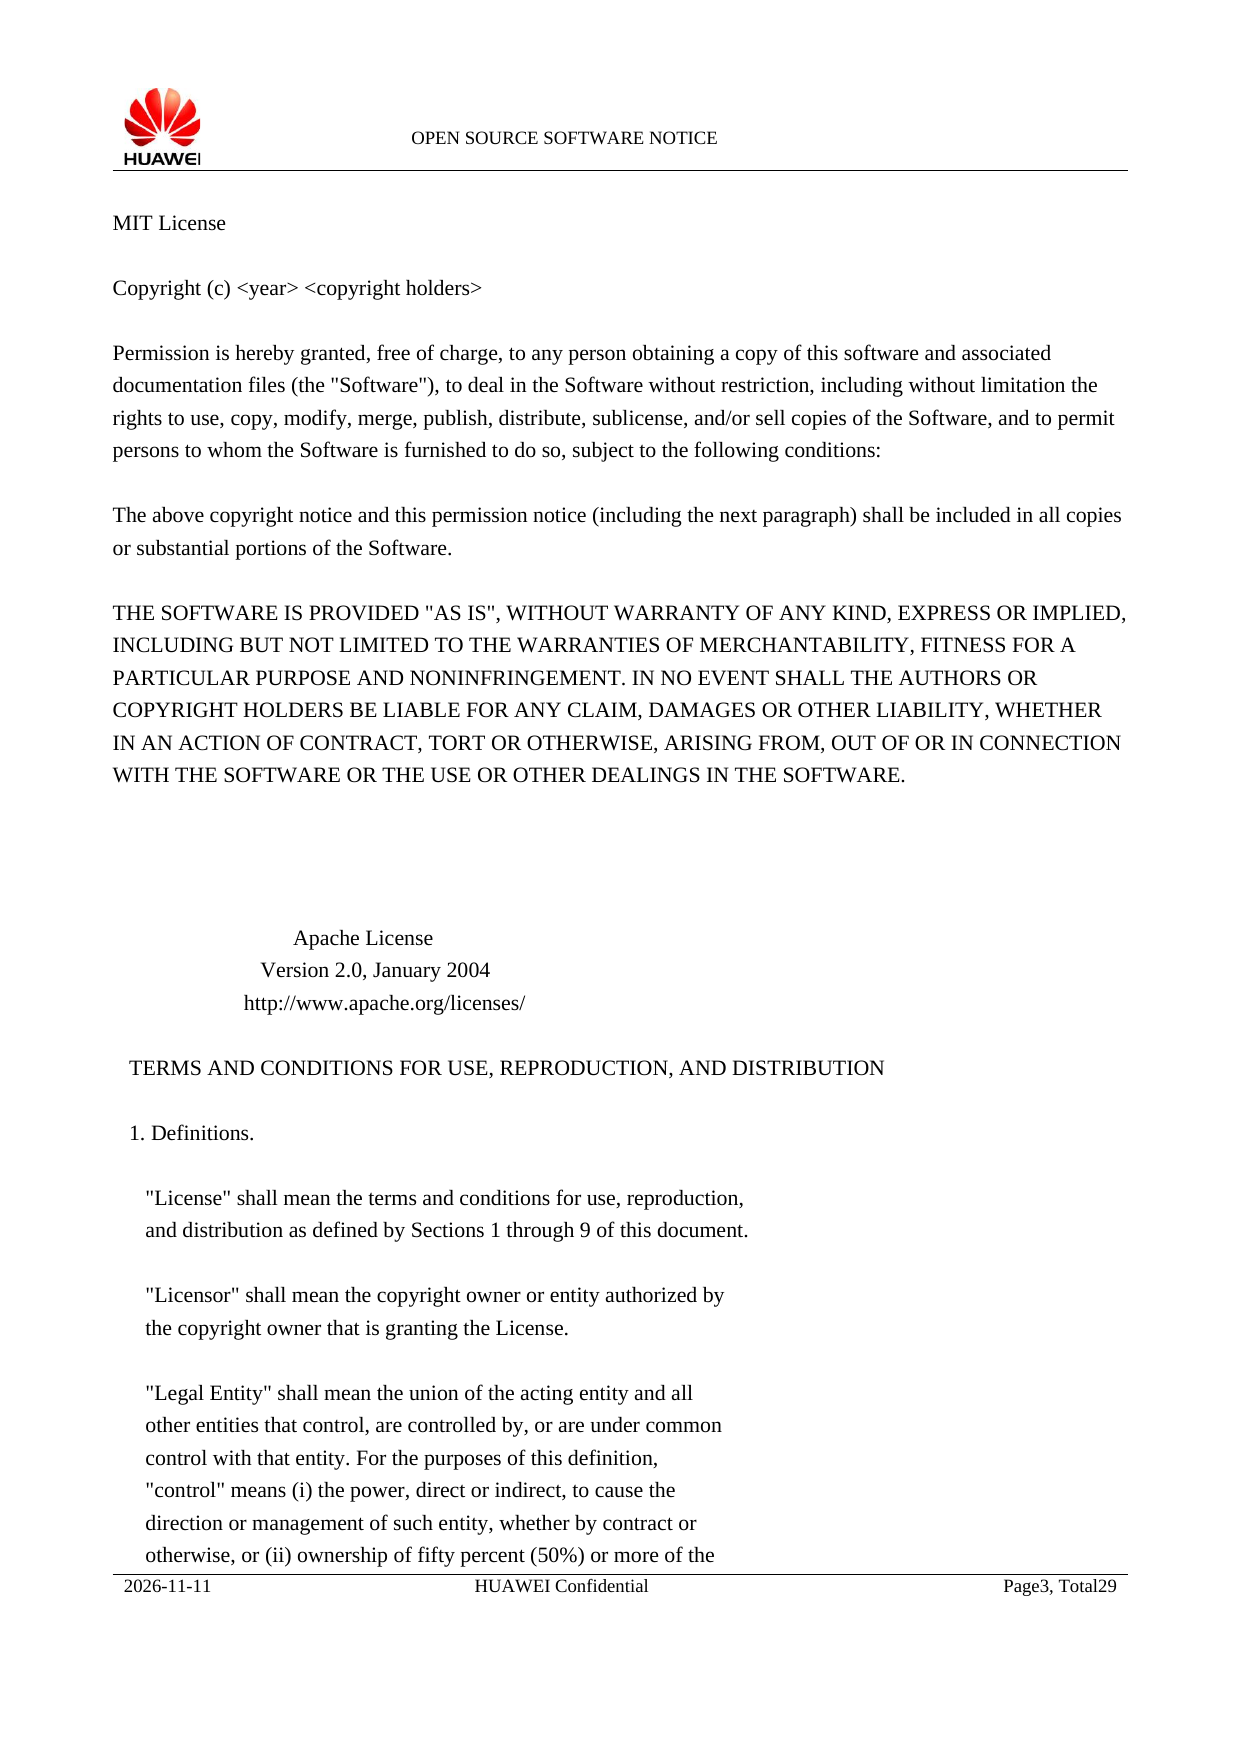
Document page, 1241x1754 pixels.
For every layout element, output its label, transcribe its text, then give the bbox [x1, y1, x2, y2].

picture [124, 88, 201, 165]
